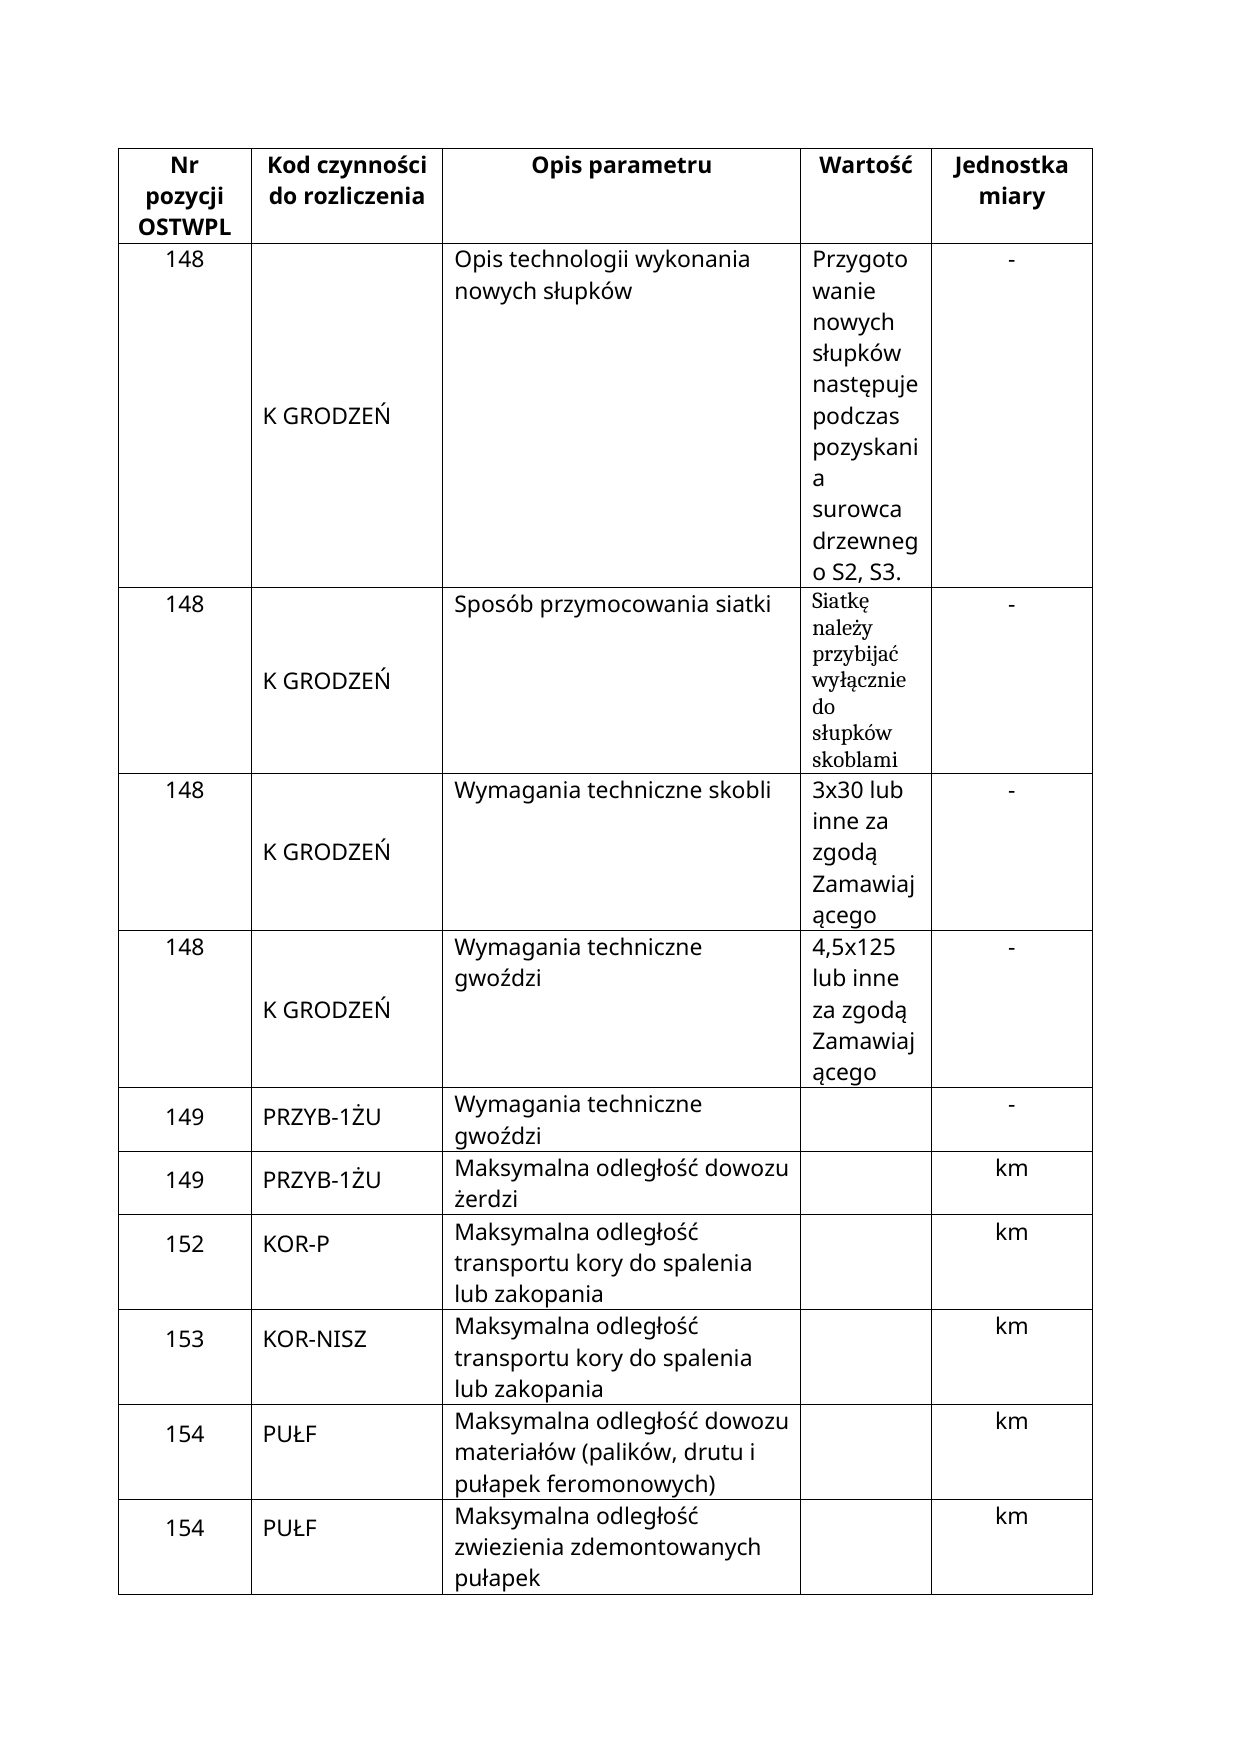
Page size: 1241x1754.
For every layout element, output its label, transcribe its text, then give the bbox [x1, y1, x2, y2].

table_cell KOR-P [252, 1215, 442, 1309]
table_cell 154 [119, 1500, 251, 1593]
table_cell PRZYB-1ŻU [252, 1088, 442, 1151]
table_cell 149 [119, 1152, 251, 1214]
table_cell 152 [119, 1215, 251, 1309]
table_cell Siatkę należy przybijać wyłącznie do słupków skoblami [801, 588, 931, 773]
table_cell - [932, 931, 1092, 1087]
table_cell km [932, 1152, 1092, 1214]
table_cell 148 [119, 931, 251, 1087]
table_cell KOR-NISZ [252, 1310, 442, 1404]
table_cell Wymagania techniczne gwoździ [443, 931, 800, 1087]
table_cell K GRODZEŃ [252, 588, 442, 773]
table_cell 148 [119, 774, 251, 930]
table_cell Maksymalna odległość dowozu żerdzi [443, 1152, 800, 1214]
table_cell [801, 1310, 931, 1404]
table_cell 148 [119, 244, 251, 587]
table_cell 148 [119, 588, 251, 773]
table_cell km [932, 1500, 1092, 1593]
table_cell Opis technologii wykonania nowych słupków [443, 244, 800, 587]
table_cell PUŁF [252, 1405, 442, 1499]
table_cell Maksymalna odległość dowozu materiałów (palików, drutu i pułapek feromonowych) [443, 1405, 800, 1499]
table_cell 149 [119, 1088, 251, 1151]
table_cell 3x30 lub inne za zgodą Zamawiającego [801, 774, 931, 930]
table_cell km [932, 1310, 1092, 1404]
table_cell K GRODZEŃ [252, 774, 442, 930]
table_cell 4,5x125 lub inne za zgodą Zamawiającego [801, 931, 931, 1087]
table_cell Sposób przymocowania siatki [443, 588, 800, 773]
table_header Nr pozycji OSTWPL [119, 149, 251, 242]
table_cell Maksymalna odległość zwiezienia zdemontowanych pułapek [443, 1500, 800, 1593]
table_cell [801, 1500, 931, 1593]
table_cell - [932, 1088, 1092, 1151]
table_cell Maksymalna odległość transportu kory do spalenia lub zakopania [443, 1310, 800, 1404]
table_cell Wymagania techniczne skobli [443, 774, 800, 930]
table_cell [801, 1152, 931, 1214]
table_cell PUŁF [252, 1500, 442, 1593]
table_cell Wymagania techniczne gwoździ [443, 1088, 800, 1151]
table_cell km [932, 1215, 1092, 1309]
table_header Jednostka miary [932, 149, 1092, 242]
table_cell - [932, 588, 1092, 773]
table_cell [801, 1215, 931, 1309]
table_cell K GRODZEŃ [252, 244, 442, 587]
table_cell K GRODZEŃ [252, 931, 442, 1087]
table_cell Przygotowanie nowych słupków następuje podczas pozyskania surowca drzewnego S2, S3. [801, 244, 931, 587]
table_cell [801, 1405, 931, 1499]
table_cell PRZYB-1ŻU [252, 1152, 442, 1214]
table_header Kod czynności do rozliczenia [252, 149, 442, 242]
table_cell - [932, 244, 1092, 587]
table_header Opis parametru [443, 149, 800, 242]
table_cell 154 [119, 1405, 251, 1499]
table_header Wartość [801, 149, 931, 242]
table_cell Maksymalna odległość transportu kory do spalenia lub zakopania [443, 1215, 800, 1309]
table_cell [801, 1088, 931, 1151]
table_cell km [932, 1405, 1092, 1499]
table_cell 153 [119, 1310, 251, 1404]
table_cell - [932, 774, 1092, 930]
